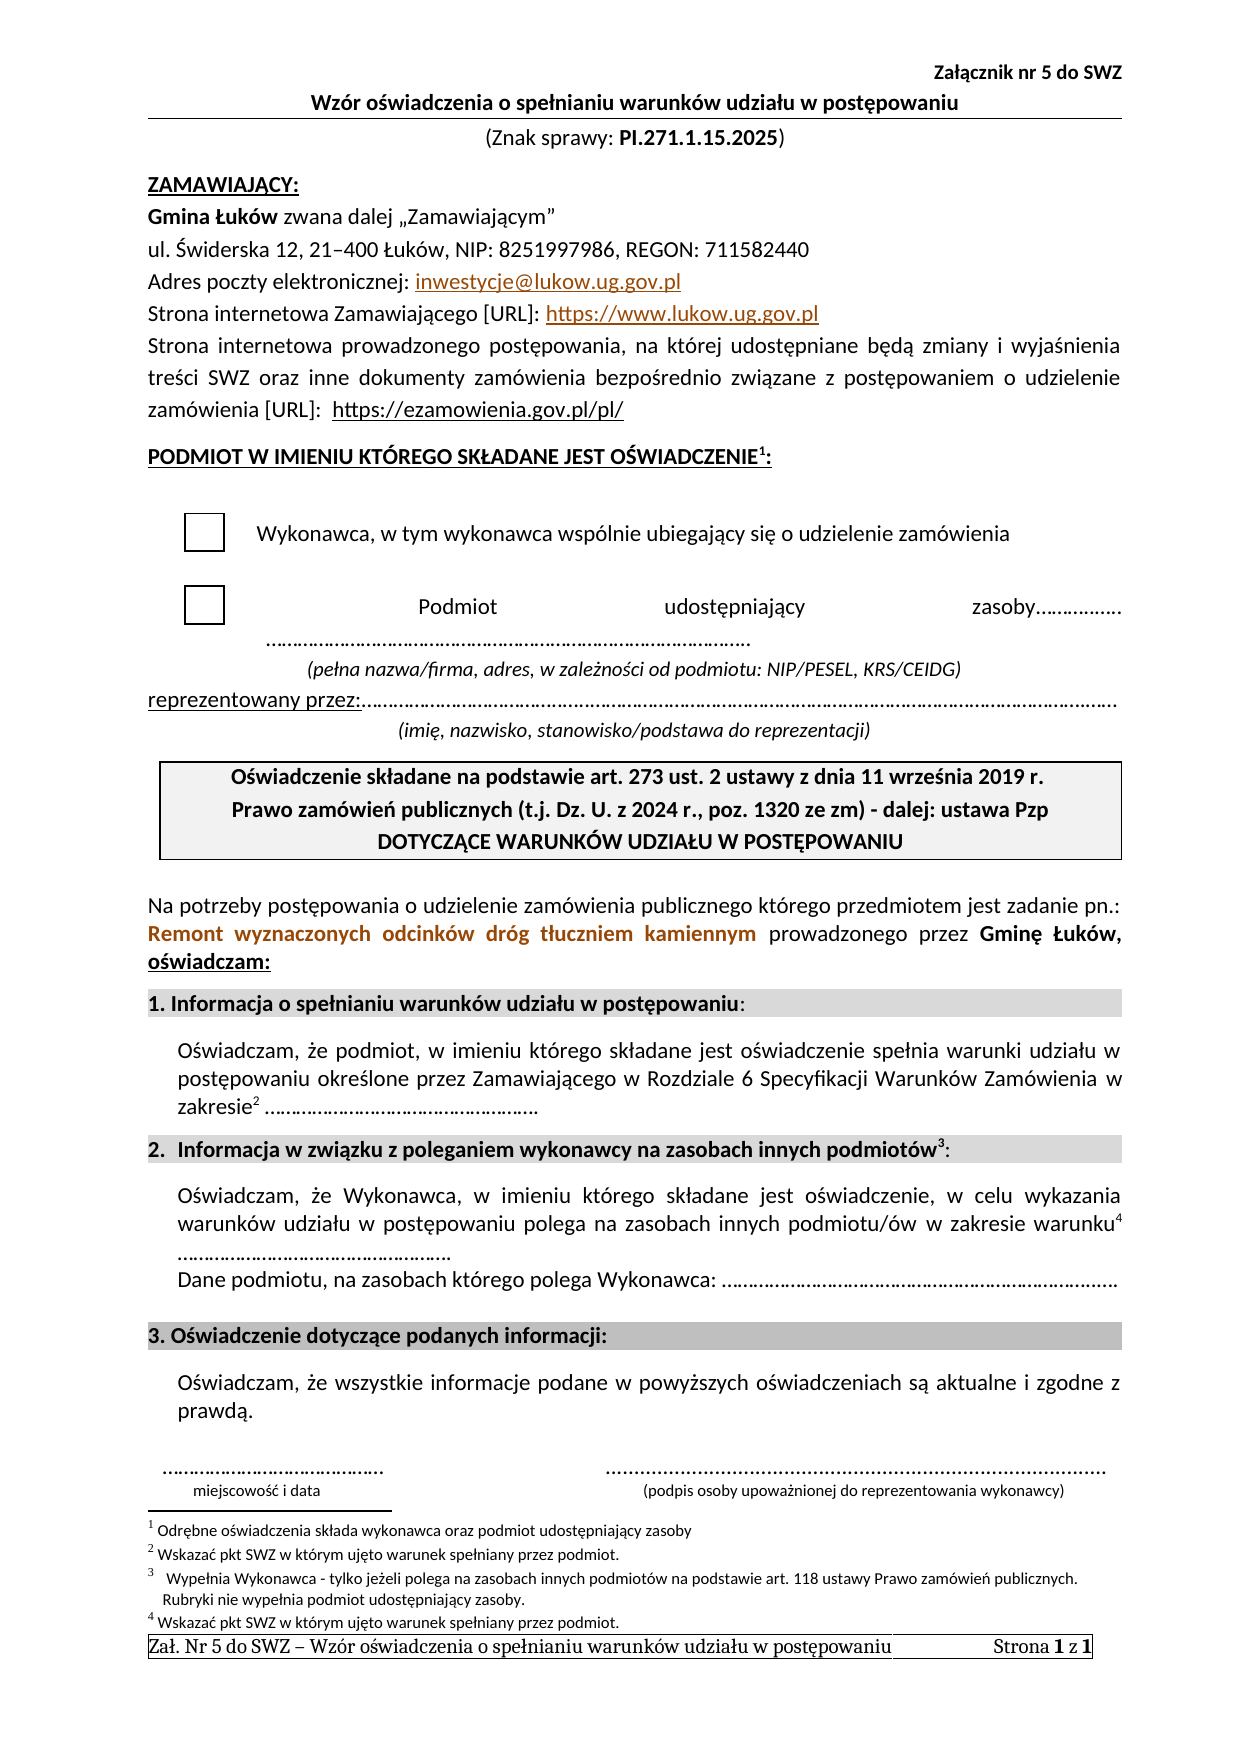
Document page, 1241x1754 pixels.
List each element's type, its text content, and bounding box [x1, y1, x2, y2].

text (pełna nazwa/firma, adres, w zależności od podmiotu: NIP/PESEL, KRS/CEIDG) [148, 656, 1123, 682]
text Strona internetowa Zamawiającego [URL]: https://www.lukow.ug.gov.pl [148, 299, 1122, 327]
text 1. Informacja o spełnianiu warunków udziału w postępowaniu: [148, 989, 1122, 1017]
text ul. Świderska 12, 21–400 Łuków, NIP: 8251997986, REGON: 711582440 [148, 235, 1122, 263]
text Adres poczty elektronicznej: inwestycje@lukow.ug.gov.pl [148, 267, 1122, 295]
text Załącznik nr 5 do SWZ [148, 59, 1122, 84]
list Podmiot udostępniający zasoby………..…..……………………………………………………………………………….. [251, 592, 1122, 652]
text 2. Informacja w związku z poleganiem wykonawcy na zasobach innych podmiotów: [148, 1135, 1122, 1163]
text reprezentowany przez:………………………………..…..………………………………………………………………………………….…… [148, 686, 1122, 713]
text 3. Oświadczenie dotyczące podanych informacji: [148, 1322, 1122, 1350]
text Wzór oświadczenia o spełnianiu warunków udziału w postępowaniu [148, 88, 1122, 118]
text miejscowość i data (podpis osoby upoważnionej do reprezentowania wykonawcy) [148, 1481, 1122, 1501]
text ZAMAWIAJĄCY: [148, 170, 1122, 198]
text Na potrzeby postępowania o udzielenie zamówienia publicznego którego przedmiotem jest zadanie pn.: Remont wyznaczonych odcinków dróg tłuczniem kamiennym prowadzonego przez Gminę Łuków, oświadczam: [148, 891, 1122, 975]
text Oświadczam, że wszystkie informacje podane w powyższych oświadczeniach są aktualne i zgodne z prawdą. [177, 1368, 1122, 1424]
text PODMIOT W IMIENIU KTÓREGO SKŁADANE JEST OŚWIADCZENIE: [148, 442, 1122, 470]
text Dane podmiotu, na zasobach którego polega Wykonawca: ……………………………………………………………..…. [177, 1266, 1122, 1294]
text Gmina Łuków zwana dalej „Zamawiającym” [148, 202, 1122, 231]
table_header Oświadczenie składane na podstawie art. 273 ust. 2 ustawy z dnia 11 września 2019 r. Prawo zamówień publicznych (t.j. Dz. U. z 2024 r., poz. 1320 ze zm) - dalej: ustawa Pzp DOTYCZĄCE WARUNKÓW UDZIAŁU W POSTĘPOWANIU [161, 763, 1121, 859]
list Wykonawca, w tym wykonawca wspólnie ubiegający się o udzielenie zamówienia [251, 519, 1122, 547]
text Oświadczam, że Wykonawca, w imieniu którego składane jest oświadczenie, w celu wykazania warunków udziału w postępowaniu polega na zasobach innych podmiotu/ów w zakresie warunku ……………………………………………. [177, 1182, 1122, 1266]
text Strona internetowa prowadzonego postępowania, na której udostępniane będą zmiany i wyjaśnienia treści SWZ oraz inne dokumenty zamówienia bezpośrednio związane z postępowaniem o udzielenie zamówienia [URL]: https://ezamowienia.gov.pl/pl/ [148, 331, 1122, 424]
text …………………………………… ....................................................................................... [148, 1452, 1122, 1481]
text (Znak sprawy: PI.271.1.15.2025) [148, 123, 1122, 152]
text (imię, nazwisko, stanowisko/podstawa do reprezentacji) [148, 718, 1123, 743]
text Oświadczam, że podmiot, w imieniu którego składane jest oświadczenie spełnia warunki udziału w postępowaniu określone przez Zamawiającego w Rozdziale 6 Specyfikacji Warunków Zamówienia w zakresie ……………………………………………. [177, 1036, 1122, 1120]
